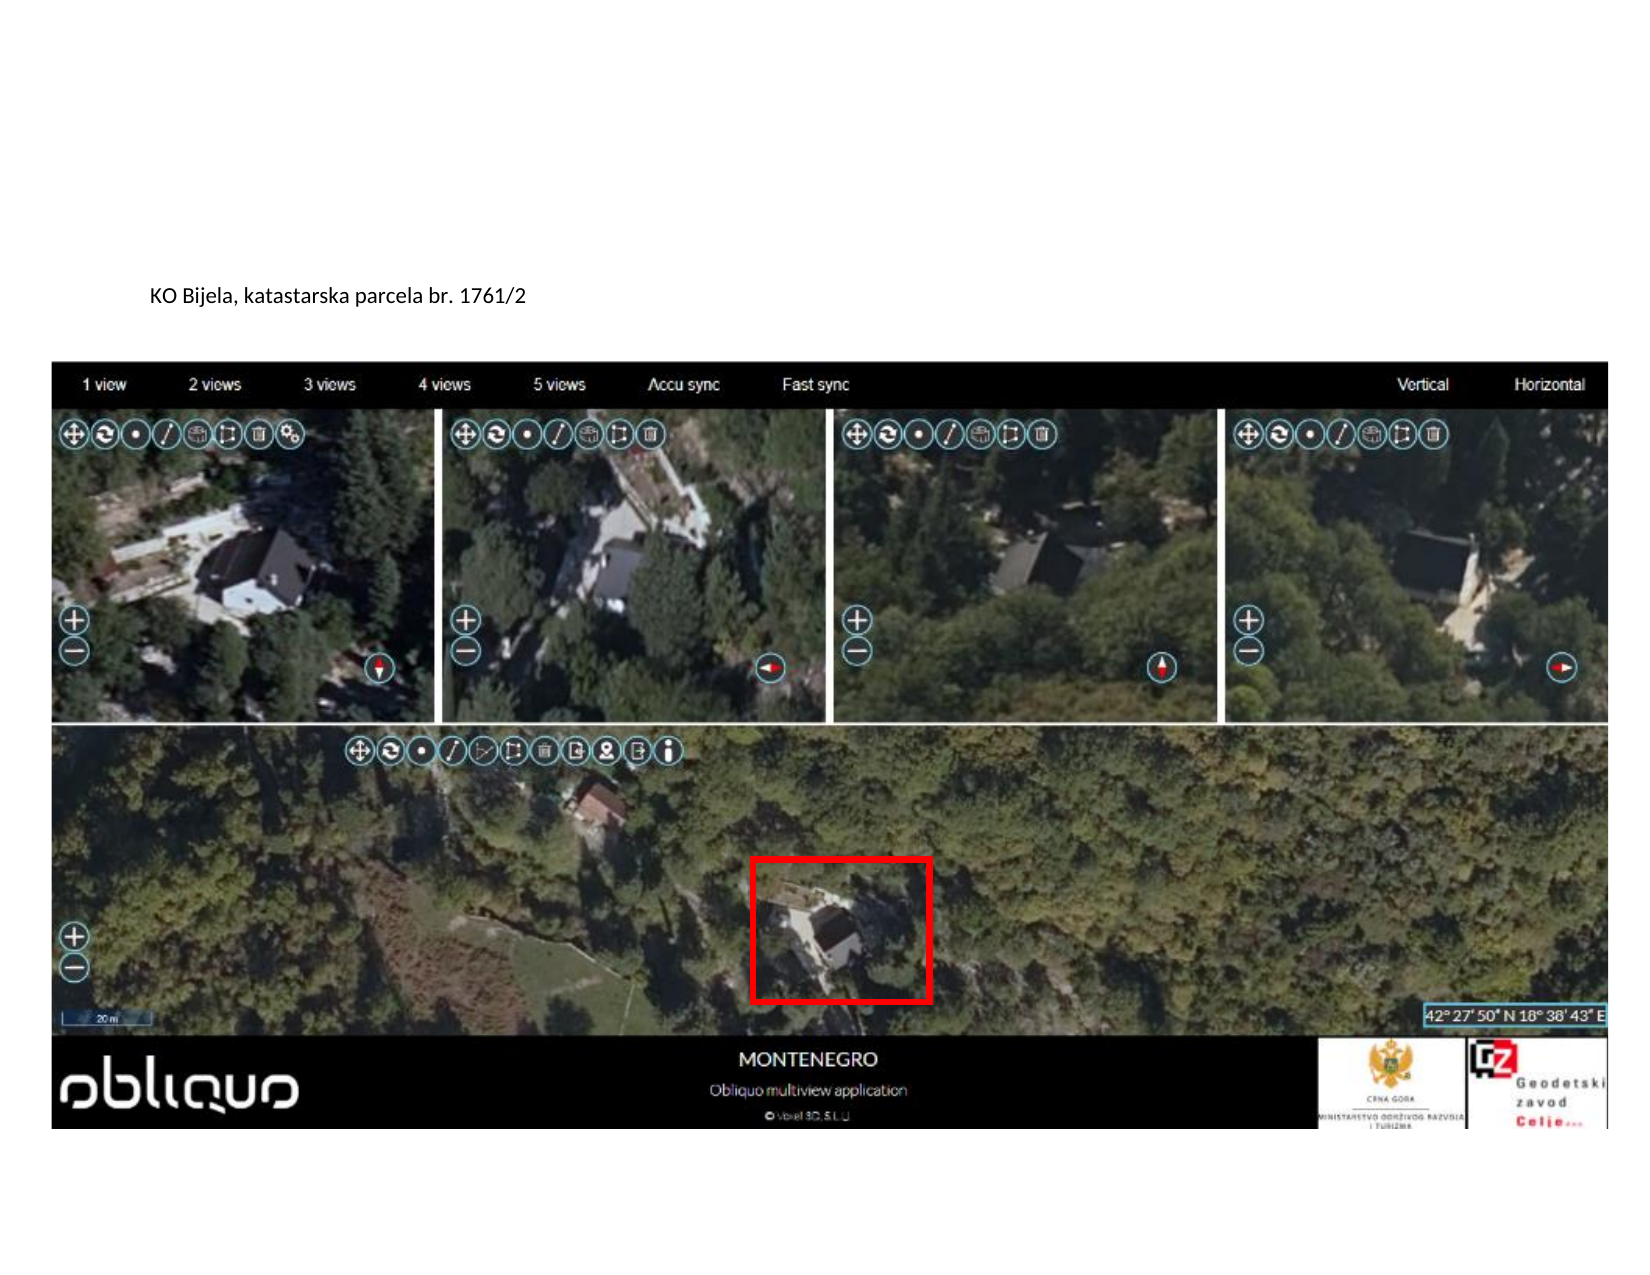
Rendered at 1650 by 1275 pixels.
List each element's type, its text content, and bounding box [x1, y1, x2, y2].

picture [51, 361, 1609, 1129]
text KO Bijela, katastarska parcela br. 1761/2 [150, 281, 1500, 309]
